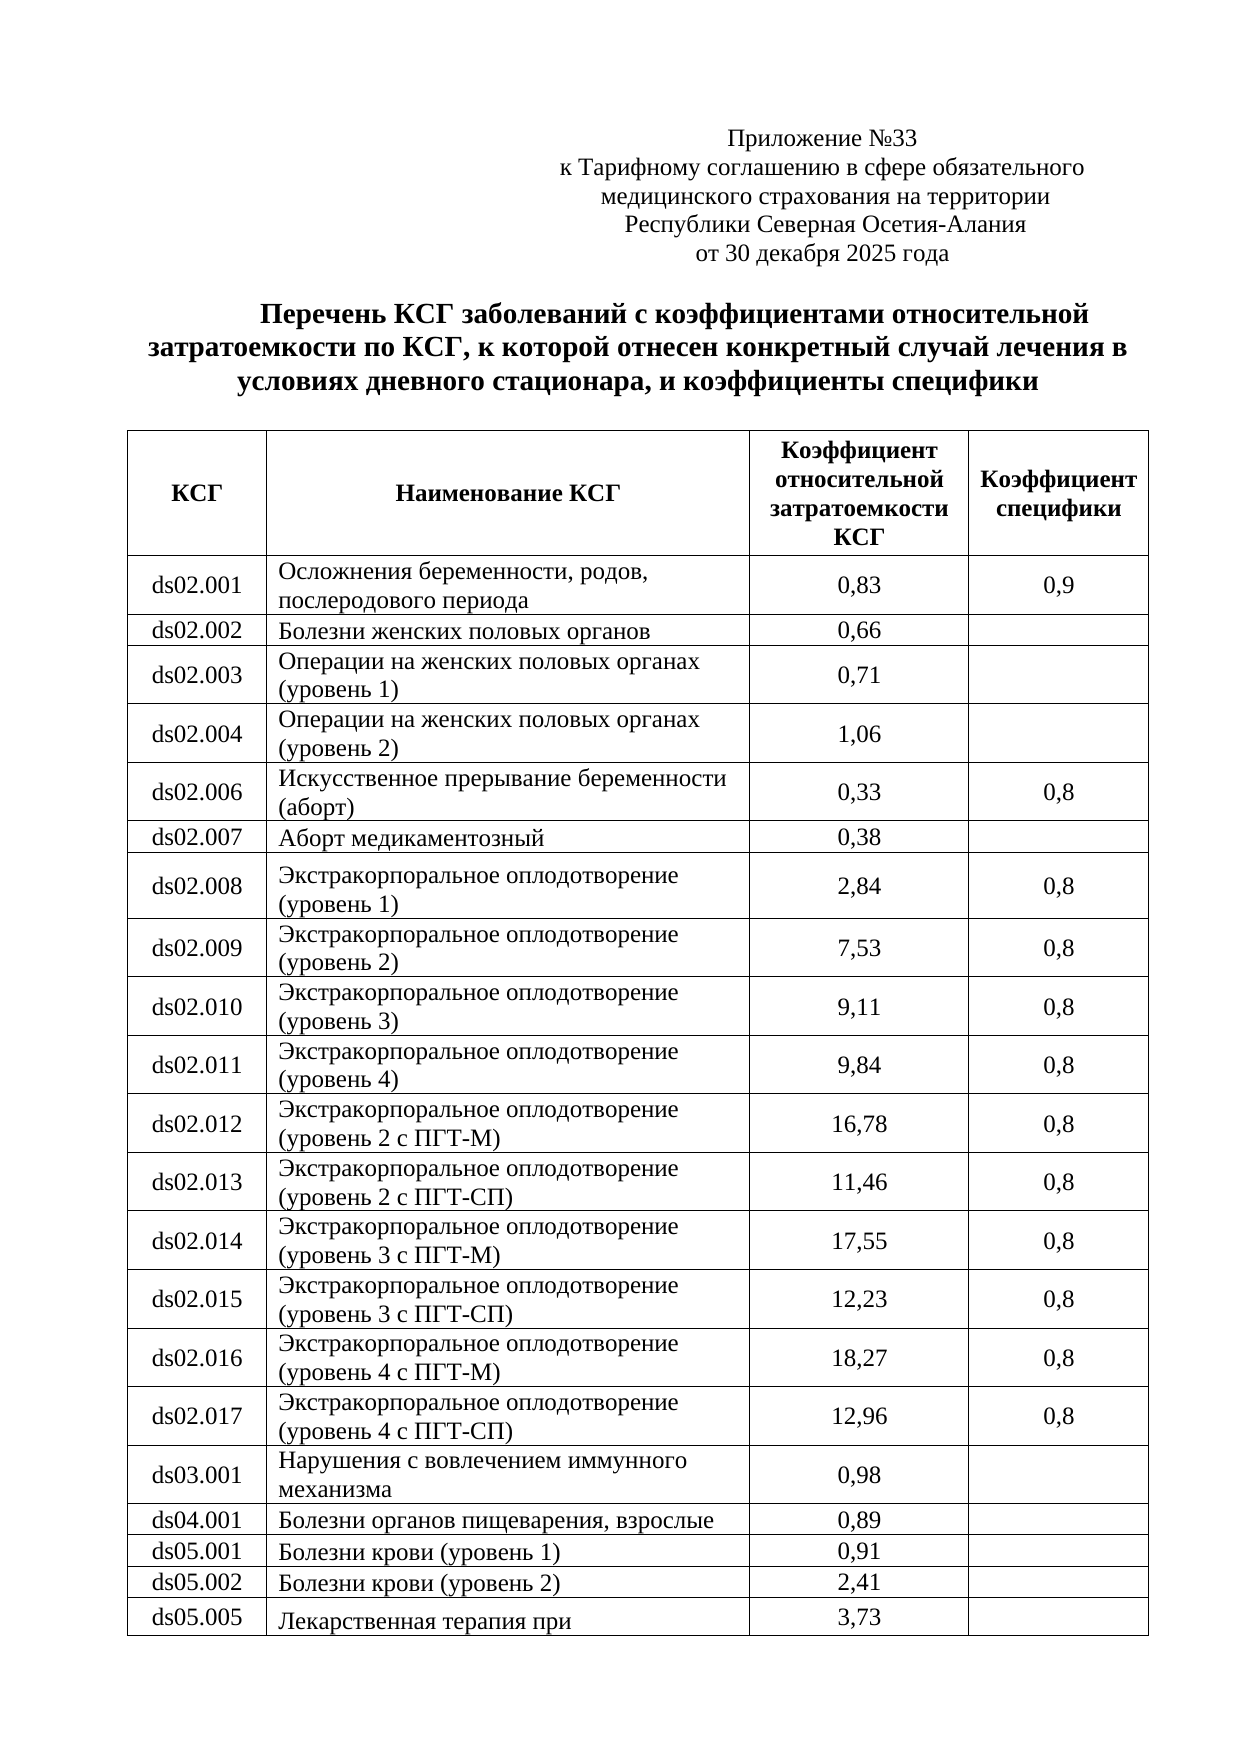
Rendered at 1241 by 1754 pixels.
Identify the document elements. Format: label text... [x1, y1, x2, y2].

table_header КСГ [128, 431, 266, 555]
table_cell ds02.010 [128, 977, 266, 1035]
table_cell ds02.001 [128, 556, 266, 613]
table_cell Болезни крови (уровень 1) [267, 1535, 749, 1566]
table_cell 17,55 [750, 1211, 968, 1269]
table_cell Экстракорпоральное оплодотворение (уровень 4 с ПГТ-СП) [267, 1387, 749, 1444]
text Приложение №33 [475, 123, 1169, 152]
table_cell 0,89 [750, 1504, 968, 1534]
table_cell [969, 1535, 1148, 1566]
table_cell Экстракорпоральное оплодотворение (уровень 2 с ПГТ-СП) [267, 1153, 749, 1210]
table_cell [969, 646, 1148, 703]
table_cell 9,84 [750, 1036, 968, 1093]
table_cell Экстракорпоральное оплодотворение (уровень 4) [267, 1036, 749, 1093]
table_cell 12,96 [750, 1387, 968, 1444]
table_cell ds02.013 [128, 1153, 266, 1210]
table_cell 16,78 [750, 1094, 968, 1152]
table_cell ds02.009 [128, 919, 266, 976]
table_cell 18,27 [750, 1329, 968, 1386]
table_cell ds02.003 [128, 646, 266, 703]
text Перечень КСГ заболеваний с коэффициентами относительной затратоемкости по КСГ, к которой отнесен конкретный случай лечения в условиях дневного стационара, и коэффициенты специфики [106, 296, 1169, 396]
table_cell 0,8 [969, 853, 1148, 918]
table_cell Болезни крови (уровень 2) [267, 1567, 749, 1597]
table_cell Экстракорпоральное оплодотворение (уровень 2 с ПГТ-М) [267, 1094, 749, 1152]
table_cell Экстракорпоральное оплодотворение (уровень 2) [267, 919, 749, 976]
table_cell 0,83 [750, 556, 968, 613]
table_cell ds03.001 [128, 1446, 266, 1503]
table_cell 0,8 [969, 1270, 1148, 1327]
table_cell ds02.007 [128, 821, 266, 852]
table_cell [969, 821, 1148, 852]
table_cell [969, 1504, 1148, 1534]
table_cell 0,8 [969, 1211, 1148, 1269]
table_cell 0,8 [969, 1094, 1148, 1152]
table_cell 3,73 [750, 1598, 968, 1635]
table_cell ds02.014 [128, 1211, 266, 1269]
text к Тарифному соглашению в сфере обязательного [475, 152, 1169, 181]
table_cell 7,53 [750, 919, 968, 976]
table_cell ds02.017 [128, 1387, 266, 1444]
table_header Коэффициент относительной затратоемкости КСГ [750, 431, 968, 555]
table_cell 0,8 [969, 1387, 1148, 1444]
table_cell Аборт медикаментозный [267, 821, 749, 852]
table_cell 0,71 [750, 646, 968, 703]
table_cell Искусственное прерывание беременности (аборт) [267, 763, 749, 820]
table_cell [969, 704, 1148, 762]
table_cell 0,98 [750, 1446, 968, 1503]
table_cell ds02.004 [128, 704, 266, 762]
table_cell ds02.002 [128, 615, 266, 645]
table_cell 12,23 [750, 1270, 968, 1327]
table_cell ds02.016 [128, 1329, 266, 1386]
table_cell ds02.012 [128, 1094, 266, 1152]
text от 30 декабря 2025 года [475, 238, 1169, 267]
table_cell 0,8 [969, 1329, 1148, 1386]
table_cell 0,8 [969, 977, 1148, 1035]
table_cell ds05.005 [128, 1598, 266, 1635]
text медицинского страхования на территории [475, 181, 1169, 209]
table_cell 0,33 [750, 763, 968, 820]
table_cell 2,84 [750, 853, 968, 918]
table_cell 0,8 [969, 919, 1148, 976]
table_cell Экстракорпоральное оплодотворение (уровень 3 с ПГТ-М) [267, 1211, 749, 1269]
table_cell [969, 1446, 1148, 1503]
table_cell Осложнения беременности, родов, послеродового периода [267, 556, 749, 613]
table_cell 0,91 [750, 1535, 968, 1566]
text Республики Северная Осетия-Алания [475, 209, 1169, 238]
table_cell ds05.002 [128, 1567, 266, 1597]
table_cell 0,66 [750, 615, 968, 645]
table_cell 0,8 [969, 1153, 1148, 1210]
table_cell Экстракорпоральное оплодотворение (уровень 3 с ПГТ-СП) [267, 1270, 749, 1327]
table_cell [969, 615, 1148, 645]
table_cell 0,38 [750, 821, 968, 852]
table_cell 0,9 [969, 556, 1148, 613]
table_cell ds05.001 [128, 1535, 266, 1566]
table_cell Экстракорпоральное оплодотворение (уровень 3) [267, 977, 749, 1035]
table_cell ds02.006 [128, 763, 266, 820]
table_cell 2,41 [750, 1567, 968, 1597]
table_cell ds02.011 [128, 1036, 266, 1093]
table_cell Экстракорпоральное оплодотворение (уровень 4 с ПГТ-М) [267, 1329, 749, 1386]
table_cell Операции на женских половых органах (уровень 2) [267, 704, 749, 762]
table_cell 0,8 [969, 763, 1148, 820]
table_cell [969, 1567, 1148, 1597]
table_cell [969, 1598, 1148, 1635]
table_cell Экстракорпоральное оплодотворение (уровень 1) [267, 853, 749, 918]
table_cell Болезни женских половых органов [267, 615, 749, 645]
table_cell 11,46 [750, 1153, 968, 1210]
table_cell 1,06 [750, 704, 968, 762]
table_cell ds04.001 [128, 1504, 266, 1534]
table_header Наименование КСГ [267, 431, 749, 555]
table_header Коэффициент специфики [969, 431, 1148, 555]
table_cell 0,8 [969, 1036, 1148, 1093]
table_cell ds02.008 [128, 853, 266, 918]
table_cell Болезни органов пищеварения, взрослые [267, 1504, 749, 1534]
table_cell Нарушения с вовлечением иммунного механизма [267, 1446, 749, 1503]
table_cell Операции на женских половых органах (уровень 1) [267, 646, 749, 703]
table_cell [267, 1598, 749, 1635]
table_cell 9,11 [750, 977, 968, 1035]
table_cell ds02.015 [128, 1270, 266, 1327]
